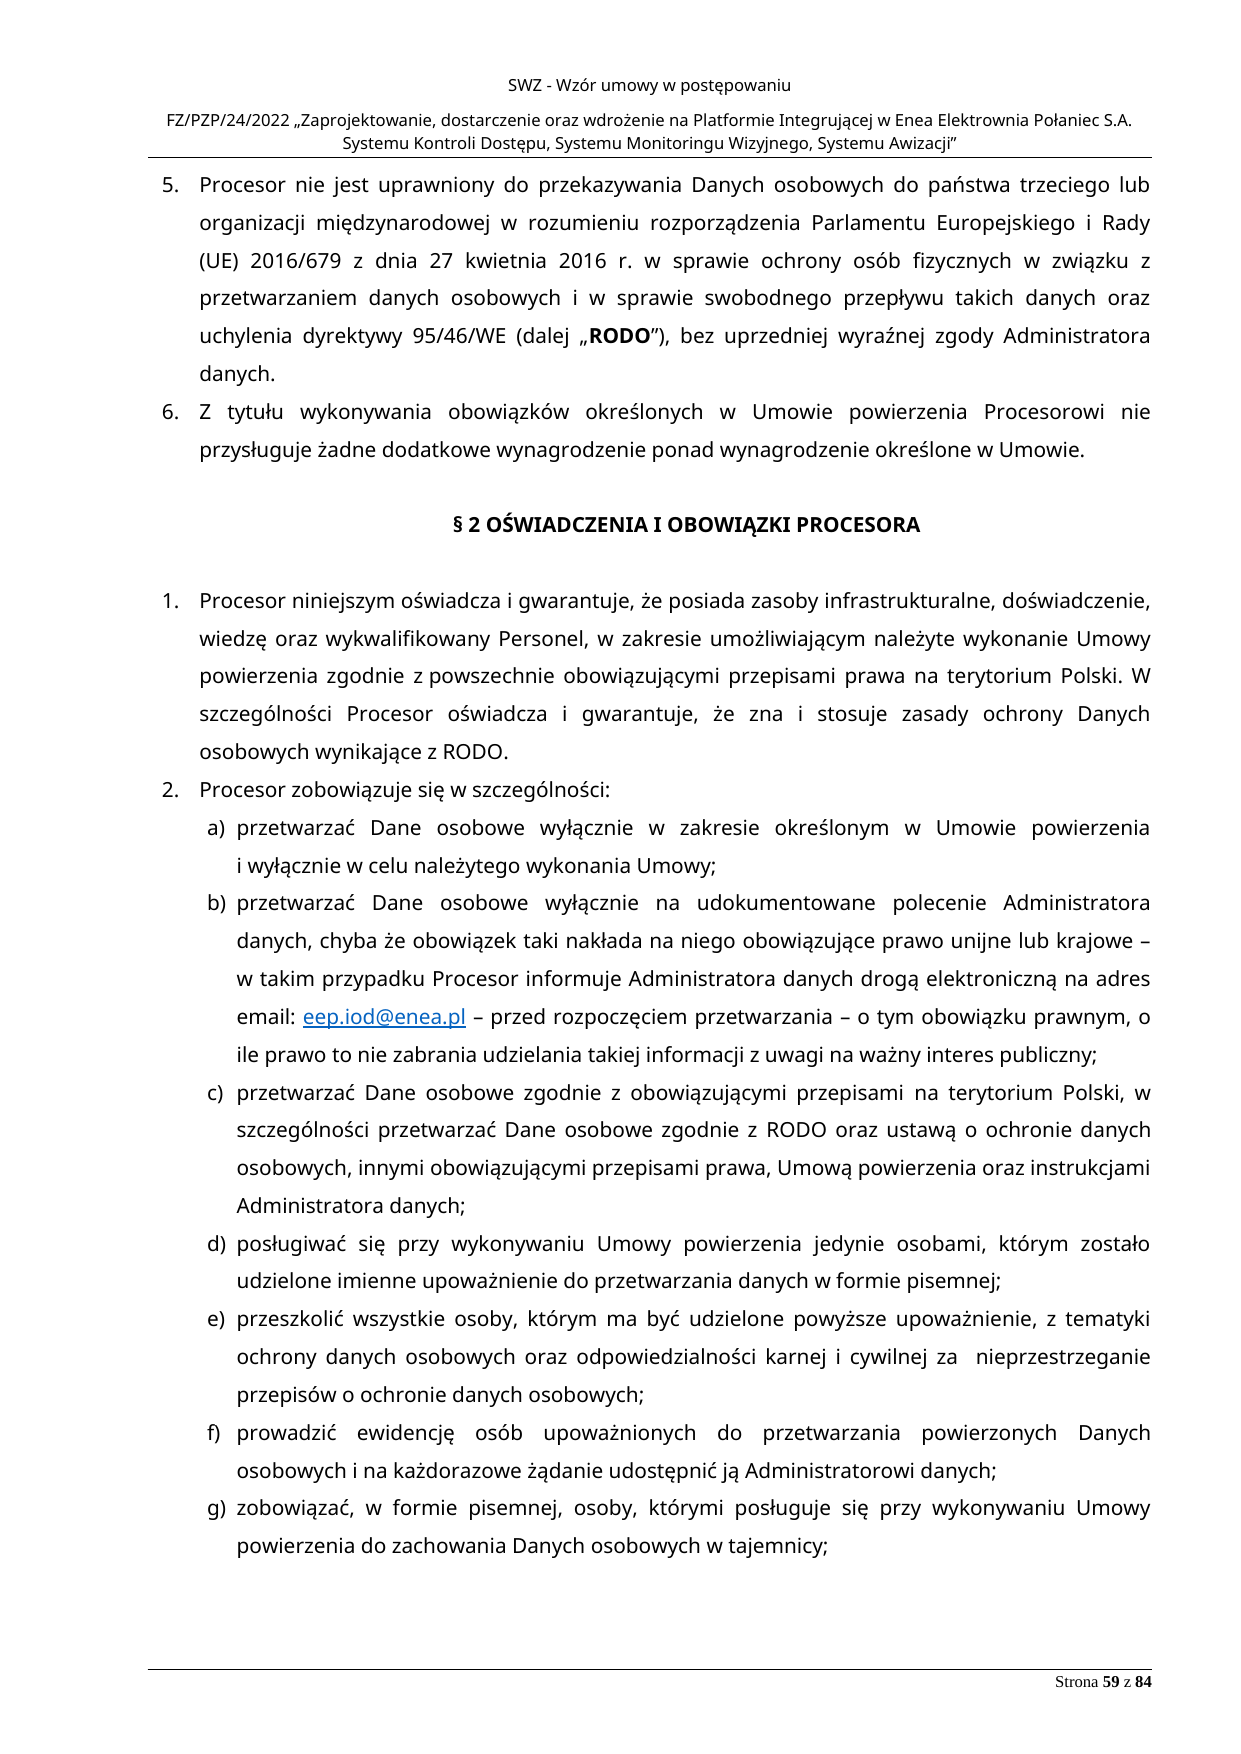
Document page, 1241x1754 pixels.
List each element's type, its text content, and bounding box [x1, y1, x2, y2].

list przetwarzać Dane osobowe wyłącznie na udokumentowane polecenie Administratora danych, chyba że obowiązek taki nakłada na niego obowiązujące prawo unijne lub krajowe – w takim przypadku Procesor informuje Administratora danych drogą elektroniczną na adres email: eep.iod@enea.pl – przed rozpoczęciem przetwarzania – o tym obowiązku prawnym, o ile prawo to nie zabrania udzielania takiej informacji z uwagi na ważny interes publiczny; [207, 888, 1152, 1068]
list Procesor niniejszym oświadcza i gwarantuje, że posiada zasoby infrastrukturalne, doświadczenie, wiedzę oraz wykwalifikowany Personel, w zakresie umożliwiającym należyte wykonanie Umowy powierzenia zgodnie z powszechnie obowiązującymi przepisami prawa na terytorium Polski. W szczególności Procesor oświadcza i gwarantuje, że zna i stosuje zasady ochrony Danych osobowych wynikające z RODO. [162, 586, 1152, 766]
list przeszkolić wszystkie osoby, którym ma być udzielone powyższe upoważnienie, z tematyki ochrony danych osobowych oraz odpowiedzialności karnej i cywilnej za nieprzestrzeganie przepisów o ochronie danych osobowych; [207, 1304, 1152, 1408]
text § 2 Oświadczenia i obowiązki Procesora [222, 510, 1152, 539]
list przetwarzać Dane osobowe wyłącznie w zakresie określonym w Umowie powierzenia i wyłącznie w celu należytego wykonania Umowy; [207, 813, 1152, 879]
list Z tytułu wykonywania obowiązków określonych w Umowie powierzenia Procesorowi nie przysługuje żadne dodatkowe wynagrodzenie ponad wynagrodzenie określone w Umowie. [162, 397, 1152, 463]
list zobowiązać, w formie pisemnej, osoby, którymi posługuje się przy wykonywaniu Umowy powierzenia do zachowania Danych osobowych w tajemnicy; [207, 1493, 1152, 1560]
list prowadzić ewidencję osób upoważnionych do przetwarzania powierzonych Danych osobowych i na każdorazowe żądanie udostępnić ją Administratorowi danych; [207, 1418, 1152, 1484]
list posługiwać się przy wykonywaniu Umowy powierzenia jedynie osobami, którym zostało udzielone imienne upoważnienie do przetwarzania danych w formie pisemnej; [207, 1229, 1152, 1295]
list Procesor nie jest uprawniony do przekazywania Danych osobowych do państwa trzeciego lub organizacji międzynarodowej w rozumieniu rozporządzenia Parlamentu Europejskiego i Rady (UE) 2016/679 z dnia 27 kwietnia 2016 r. w sprawie ochrony osób fizycznych w związku z przetwarzaniem danych osobowych i w sprawie swobodnego przepływu takich danych oraz uchylenia dyrektywy 95/46/WE (dalej „RODO”), bez uprzedniej wyraźnej zgody Administratora danych. [162, 170, 1152, 388]
list Procesor zobowiązuje się w szczególności: [162, 775, 1152, 803]
list przetwarzać Dane osobowe zgodnie z obowiązującymi przepisami na terytorium Polski, w szczególności przetwarzać Dane osobowe zgodnie z RODO oraz ustawą o ochronie danych osobowych, innymi obowiązującymi przepisami prawa, Umową powierzenia oraz instrukcjami Administratora danych; [207, 1078, 1152, 1219]
